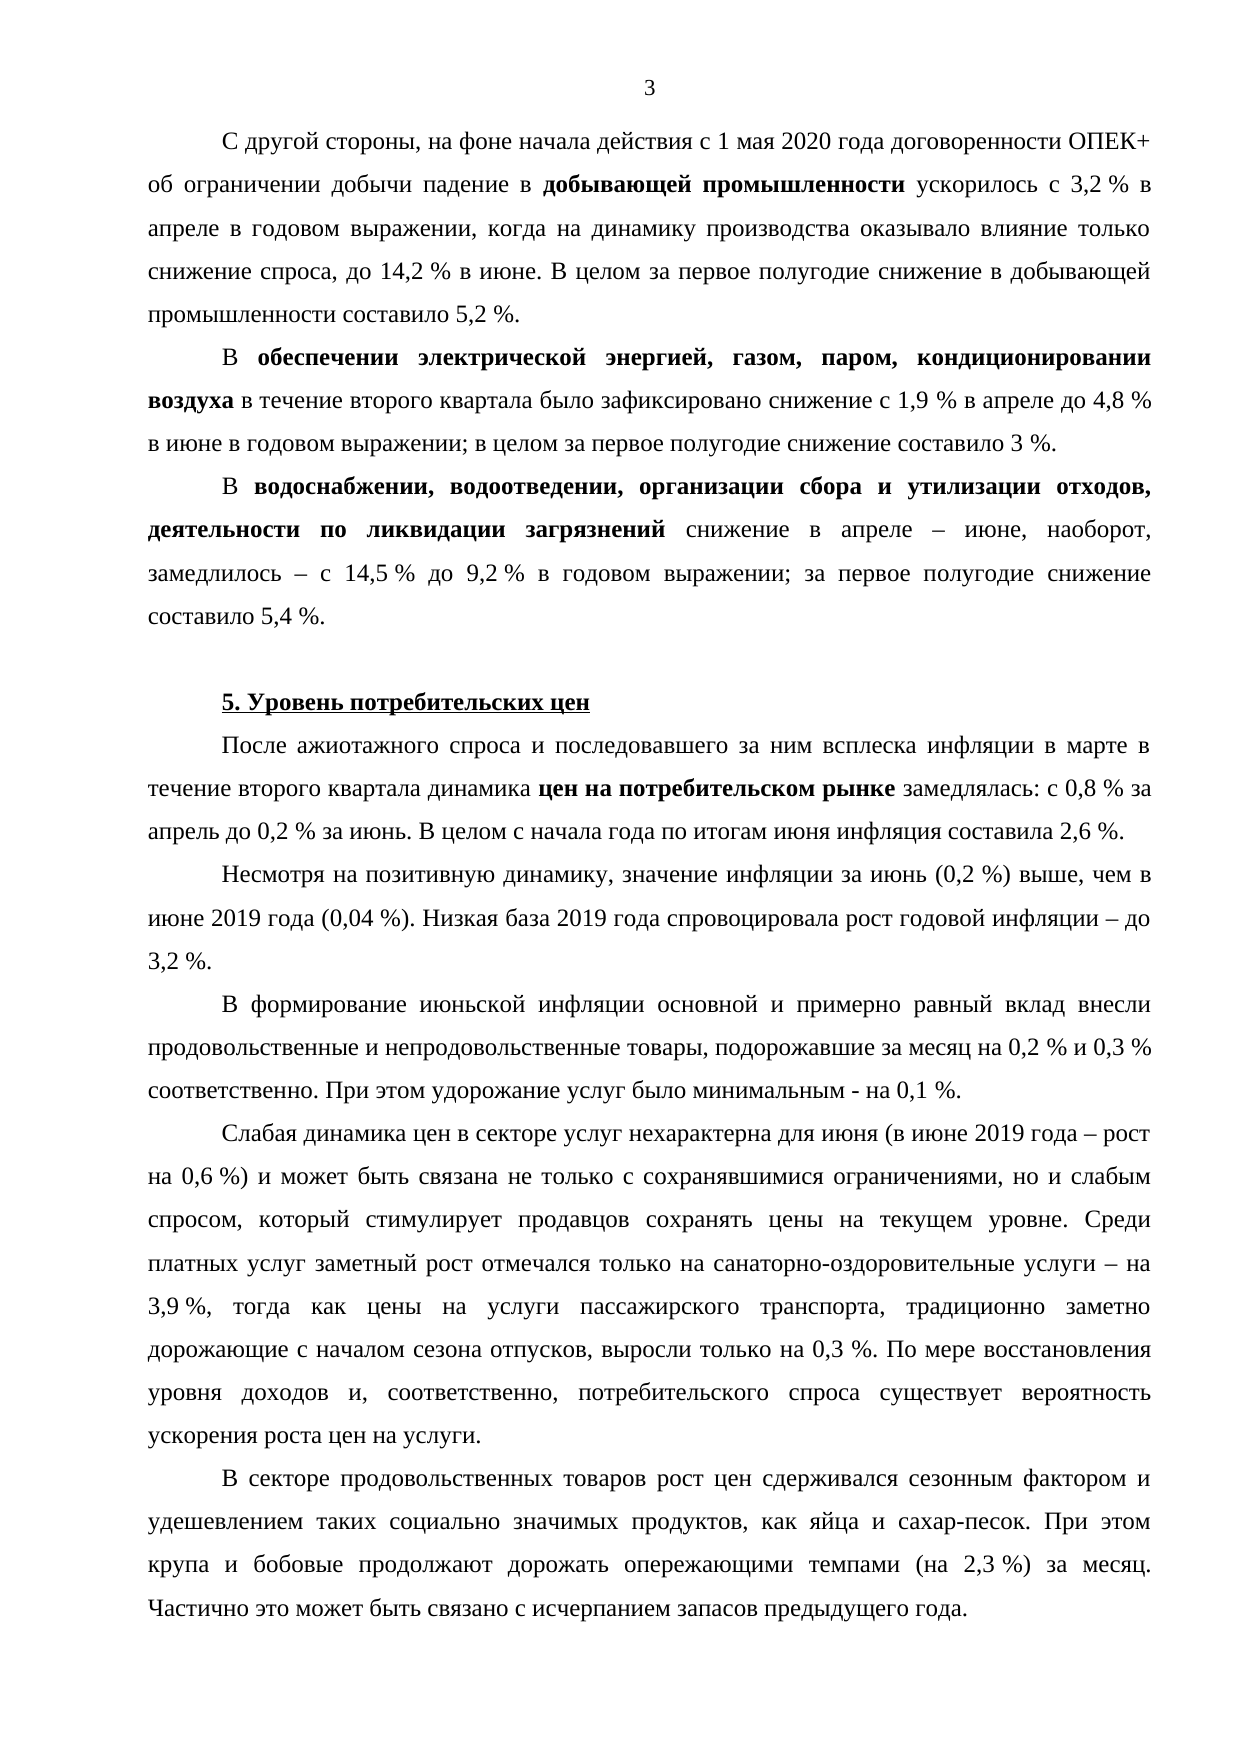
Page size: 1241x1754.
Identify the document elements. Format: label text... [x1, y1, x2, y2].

text После ажиотажного спроса и последовавшего за ним всплеска инфляции в марте в течение второго квартала динамика цен на потребительском рынке замедлялась: с 0,8 % за апрель до 0,2 % за июнь. В целом с начала года по итогам июня инфляция составила 2,6 %. [148, 730, 1152, 845]
text В формирование июньской инфляции основной и примерно равный вклад внесли продовольственные и непродовольственные товары, подорожавшие за месяц на 0,2 % и 0,3 % соответственно. При этом удорожание услуг было минимальным - на 0,1 %. [148, 989, 1152, 1104]
text Несмотря на позитивную динамику, значение инфляции за июнь (0,2 %) выше, чем в июне 2019 года (0,04 %). Низкая база 2019 года спровоцировала рост годовой инфляции – до 3,2 %. [148, 859, 1152, 974]
text С другой стороны, на фоне начала действия с 1 мая 2020 года договоренности ОПЕК+ об ограничении добычи падение в добывающей промышленности ускорилось с 3,2 % в апреле в годовом выражении, когда на динамику производства оказывало влияние только снижение спроса, до 14,2 % в июне. В целом за первое полугодие снижение в добывающей промышленности составило 5,2 %. [148, 126, 1152, 328]
text Слабая динамика цен в секторе услуг нехарактерна для июня (в июне 2019 года – рост на 0,6 %) и может быть связана не только с сохранявшимися ограничениями, но и слабым спросом, который стимулирует продавцов сохранять цены на текущем уровне. Среди платных услуг заметный рост отмечался только на санаторно-оздоровительные услуги – на 3,9 %, тогда как цены на услуги пассажирского транспорта, традиционно заметно дорожающие с началом сезона отпусков, выросли только на 0,3 %. По мере восстановления уровня доходов и, соответственно, потребительского спроса существует вероятность ускорения роста цен на услуги. [148, 1118, 1152, 1449]
text В водоснабжении, водоотведении, организации сбора и утилизации отходов, деятельности по ликвидации загрязнений снижение в апреле – июне, наоборот, замедлилось – с 14,5 % до 9,2 % в годовом выражении; за первое полугодие снижение составило 5,4 %. [148, 471, 1152, 629]
text В секторе продовольственных товаров рост цен сдерживался сезонным фактором и удешевлением таких социально значимых продуктов, как яйца и сахар-песок. При этом крупа и бобовые продолжают дорожать опережающими темпами (на 2,3 %) за месяц. Частично это может быть связано с исчерпанием запасов предыдущего года. [148, 1463, 1152, 1621]
text В обеспечении электрической энергией, газом, паром, кондиционировании воздуха в течение второго квартала было зафиксировано снижение с 1,9 % в апреле до 4,8 % в июне в годовом выражении; в целом за первое полугодие снижение составило 3 %. [148, 342, 1152, 457]
text 5. Уровень потребительских цен [148, 687, 1152, 716]
